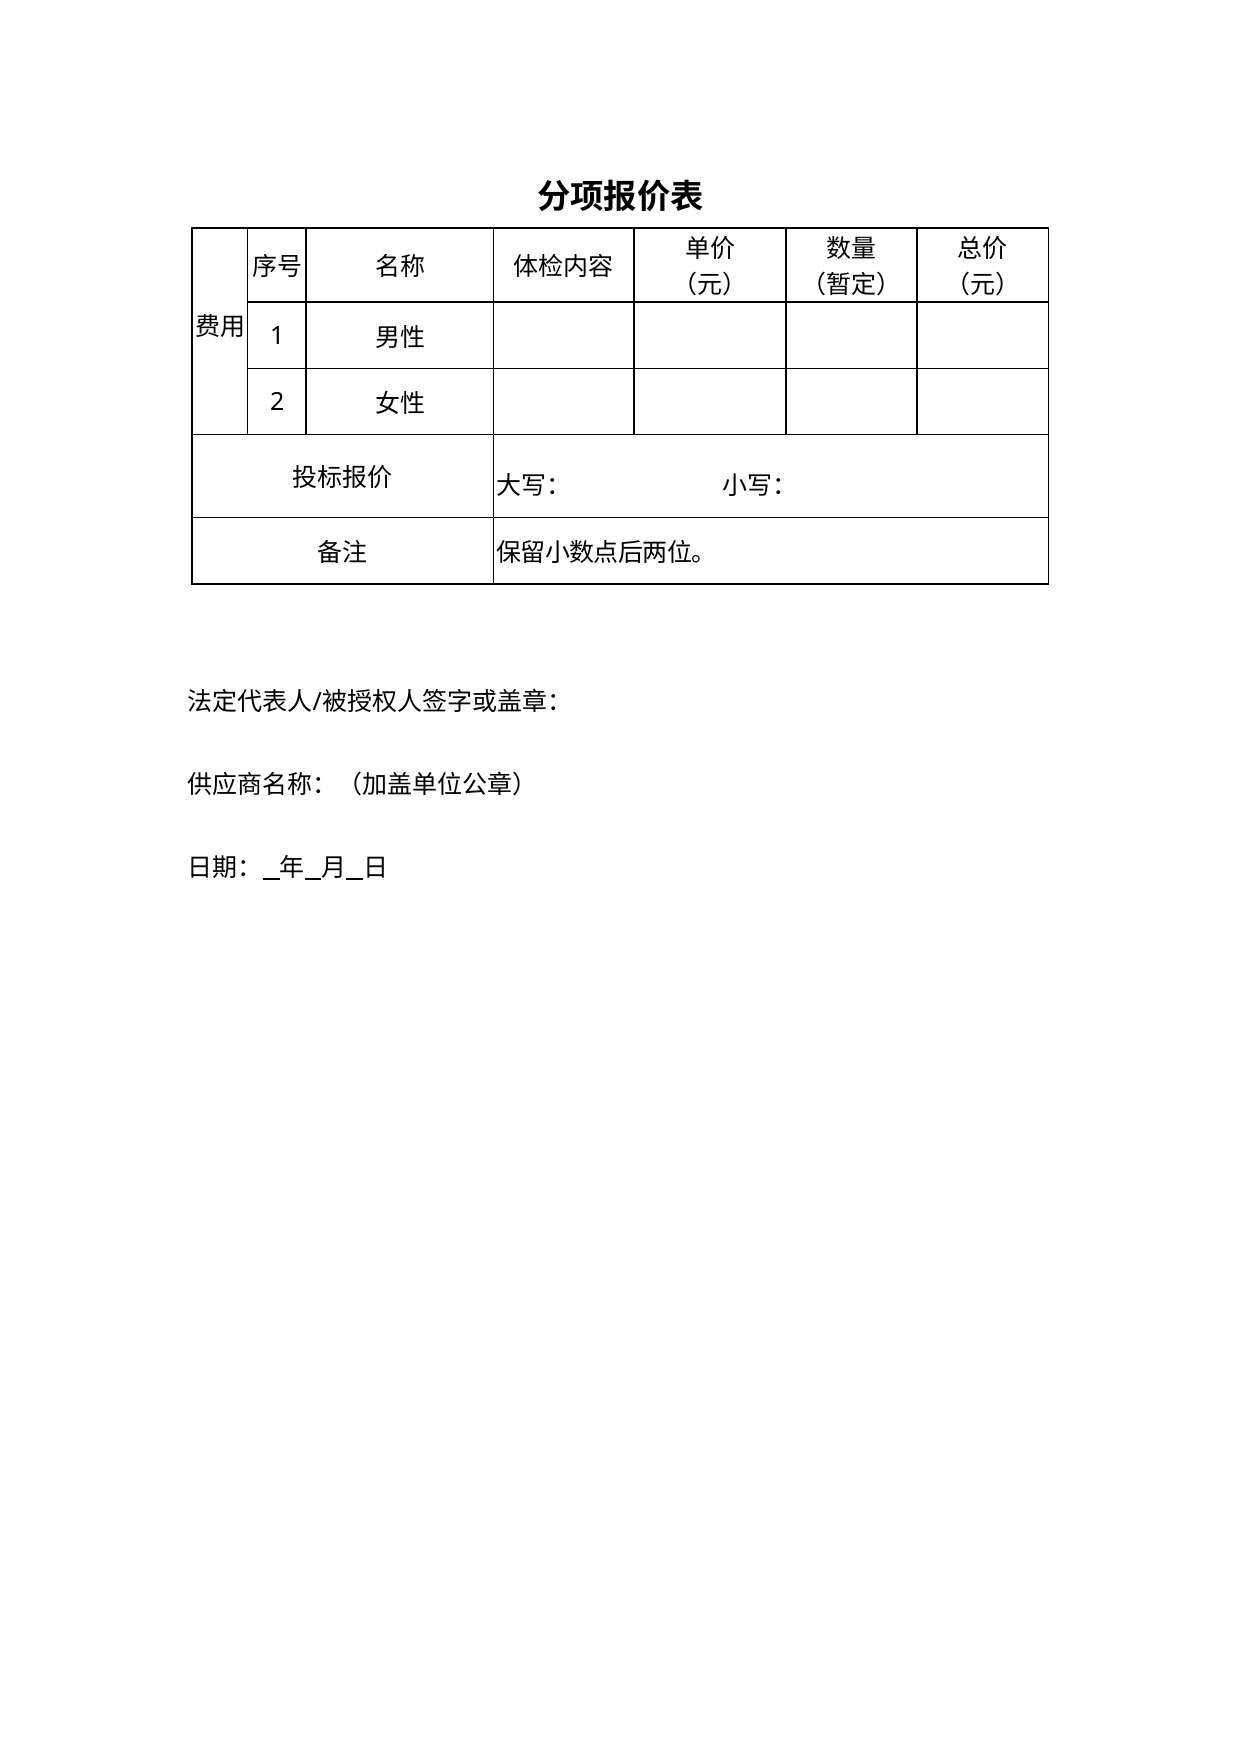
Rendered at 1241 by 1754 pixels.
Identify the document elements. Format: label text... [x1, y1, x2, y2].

table_cell 男性 [307, 303, 493, 368]
text 法定代表人/被授权人签字或盖章： [187, 667, 1053, 732]
table_header 费用 [193, 229, 247, 434]
table_header 序号 [248, 229, 305, 301]
text 日期： 年 月 日 [187, 833, 1053, 898]
table_header 体检内容 [494, 229, 633, 301]
table_header 名称 [307, 229, 493, 301]
table_cell 投标报价 [193, 435, 493, 516]
table_cell [918, 303, 1048, 368]
table_cell [494, 369, 633, 434]
table_cell 2 [248, 369, 305, 434]
table_cell 1 [248, 303, 305, 368]
table_cell [494, 303, 633, 368]
table_cell 备注 [193, 518, 493, 583]
table_header 数量 （暂定） [787, 229, 916, 301]
table_cell [635, 369, 785, 434]
table_header 总价 （元） [918, 229, 1048, 301]
table_cell [787, 369, 916, 434]
table_cell 女性 [307, 369, 493, 434]
text 供应商名称：（加盖单位公章） [187, 750, 1053, 815]
table_cell [787, 303, 916, 368]
table_cell [635, 303, 785, 368]
table_header 单价 （元） [635, 229, 785, 301]
table_cell 保留小数点后两位。 [494, 518, 1048, 583]
table_cell [918, 369, 1048, 434]
table_cell 大写： 小写： [494, 435, 1048, 516]
text 分项报价表 [187, 162, 1053, 227]
